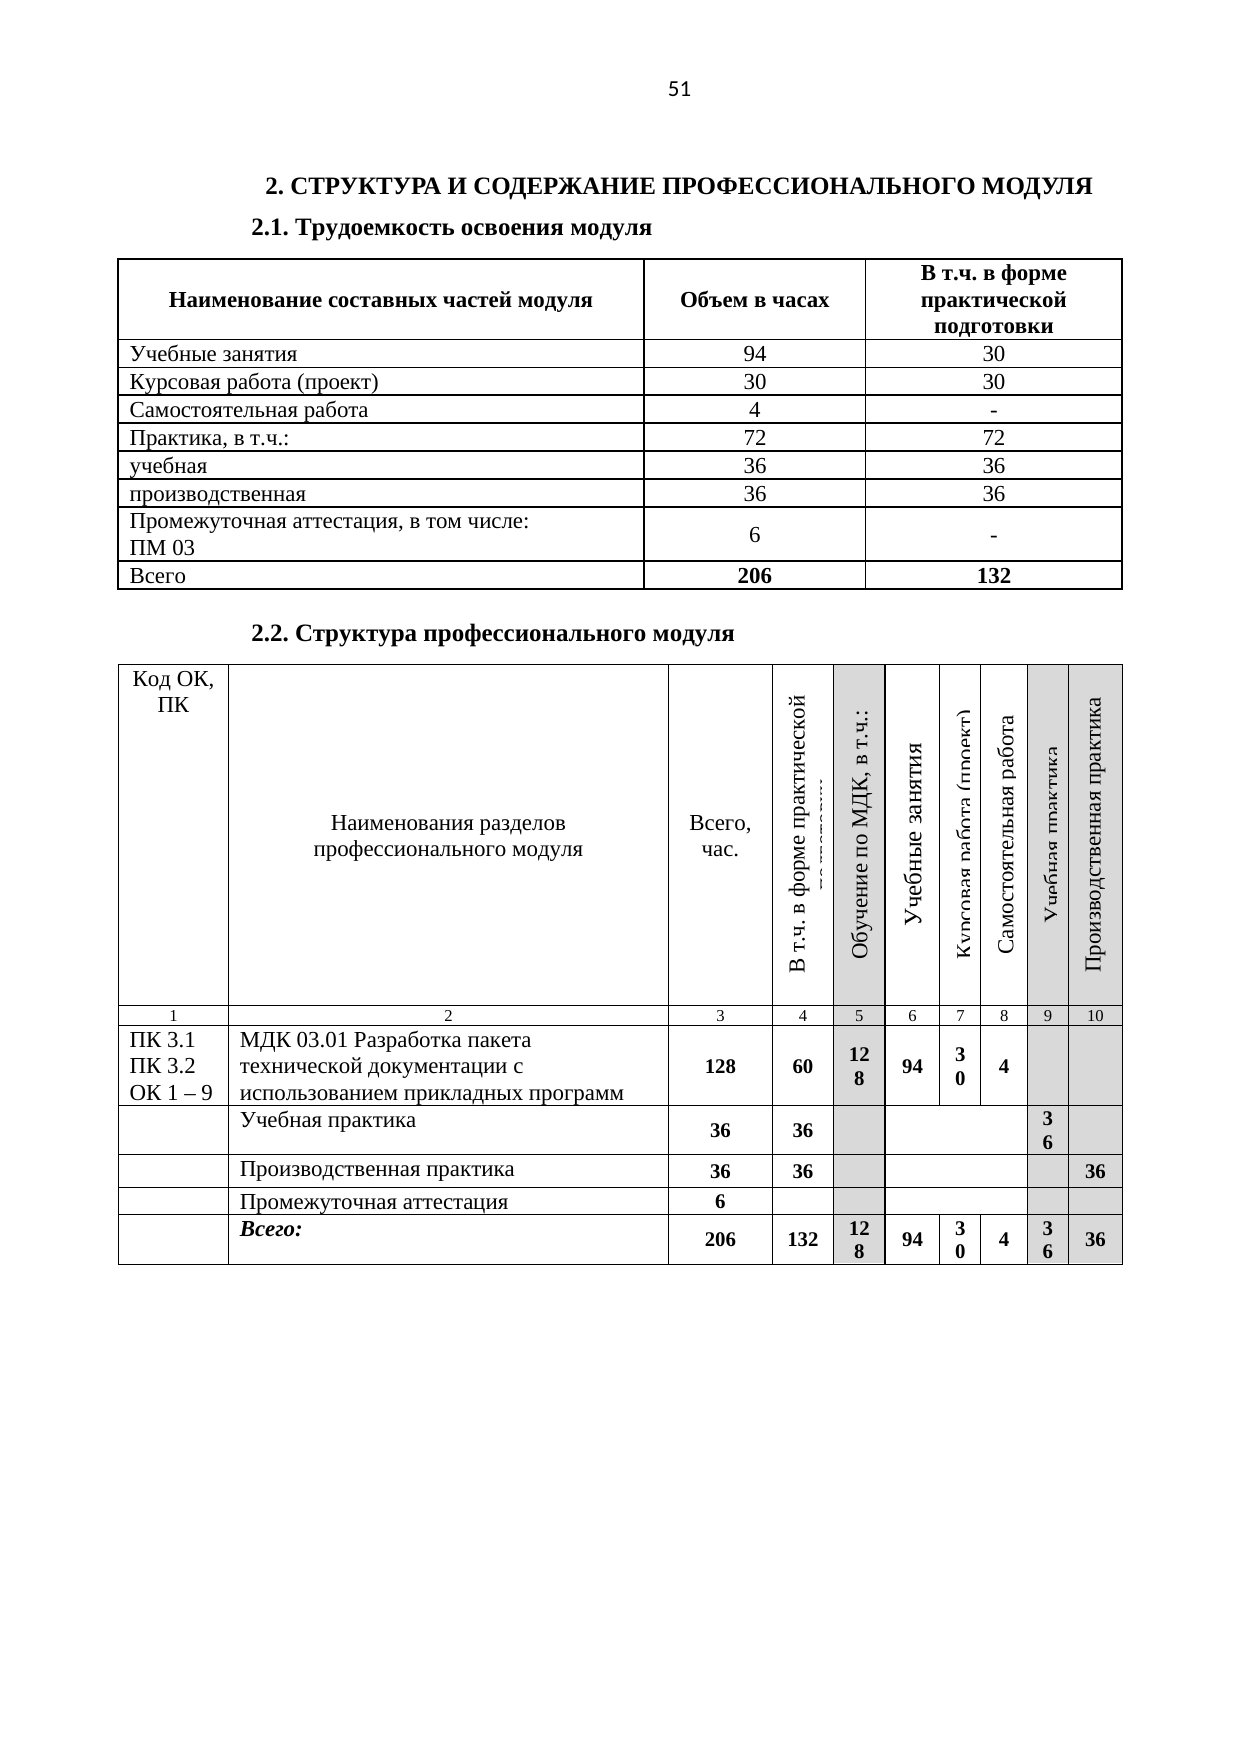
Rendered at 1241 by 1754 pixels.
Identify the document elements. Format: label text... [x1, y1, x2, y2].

table_cell [119, 1106, 228, 1154]
table_header Обучение по МДК, в т.ч.: [834, 665, 884, 1005]
table_cell 30 [940, 1215, 980, 1263]
table_cell [1069, 1026, 1122, 1105]
table_cell 30 [866, 368, 1121, 394]
table_cell [1028, 1188, 1068, 1214]
table_cell 94 [886, 1215, 939, 1263]
table_cell 36 [669, 1106, 772, 1154]
table_cell 36 [645, 480, 865, 506]
table_header Наименования разделов профессионального модуля [229, 665, 668, 1005]
table_header В т.ч. в форме практической подготовки [866, 260, 1121, 338]
table_cell [119, 1188, 228, 1214]
table_header Код ОК, ПК [119, 665, 228, 1005]
table_header Объем в часах [645, 260, 865, 338]
table_cell 36 [1028, 1106, 1068, 1154]
table_cell [1069, 1188, 1122, 1214]
table_cell [834, 1188, 884, 1214]
table_cell Промежуточная аттестация [229, 1188, 668, 1214]
table_cell 4 [645, 396, 865, 422]
table_cell 206 [669, 1215, 772, 1263]
table_cell [119, 1155, 228, 1187]
table_cell [1028, 1155, 1068, 1187]
table_cell 132 [866, 562, 1121, 588]
table_header Производственная практика [1069, 665, 1122, 1005]
table_cell [886, 1188, 1027, 1214]
table_cell [834, 1106, 884, 1154]
table_cell ПК 3.1 ПК 3.2 ОК 1 – 9 [119, 1026, 228, 1105]
table_header Всего, час. [669, 665, 772, 1005]
table_cell 36 [669, 1155, 772, 1187]
table_header В т.ч. в форме практической подготовки [773, 665, 833, 1005]
text 2. Структура и содержание профессионального модуля [177, 171, 1181, 200]
table_cell 30 [940, 1026, 980, 1105]
table_cell Всего: [229, 1215, 668, 1263]
table_cell 36 [1028, 1215, 1068, 1263]
table_cell 5 [834, 1006, 884, 1025]
table_cell [773, 1188, 833, 1214]
table_header Курсовая работа (проект) [940, 665, 980, 1005]
table_cell 36 [773, 1106, 833, 1154]
table_cell 36 [773, 1155, 833, 1187]
table_cell 94 [886, 1026, 939, 1105]
table_cell 132 [773, 1215, 833, 1263]
table_cell производственная [119, 480, 643, 506]
table_cell 36 [1069, 1215, 1122, 1263]
table_cell Производственная практика [229, 1155, 668, 1187]
table_cell 4 [981, 1215, 1027, 1263]
table_header Самостоятельная работа [981, 665, 1027, 1005]
text 2.1. Трудоемкость освоения модуля [177, 212, 1181, 241]
table_cell Всего [119, 562, 643, 588]
table_cell 30 [645, 368, 865, 394]
table_cell [1028, 1026, 1068, 1105]
table_cell Самостоятельная работа [119, 396, 643, 422]
table_cell [886, 1155, 1027, 1187]
table_cell 36 [645, 452, 865, 478]
table_cell 30 [866, 340, 1121, 366]
table_cell 72 [645, 424, 865, 450]
table_cell 6 [645, 508, 865, 560]
table_cell 8 [981, 1006, 1027, 1025]
table_cell 2 [229, 1006, 668, 1025]
table_cell Учебная практика [229, 1106, 668, 1154]
table_cell 36 [866, 452, 1121, 478]
table_cell 72 [866, 424, 1121, 450]
table_cell [1069, 1106, 1122, 1154]
table_cell 36 [866, 480, 1121, 506]
table_cell 206 [645, 562, 865, 588]
table_cell 3 [669, 1006, 772, 1025]
table_cell - [866, 508, 1121, 560]
table_cell 7 [940, 1006, 980, 1025]
table_cell 128 [834, 1026, 884, 1105]
table_cell 36 [1069, 1155, 1122, 1187]
table_cell Промежуточная аттестация, в том числе: ПМ 03 [119, 508, 643, 560]
table_cell 94 [645, 340, 865, 366]
table_cell 6 [886, 1006, 939, 1025]
table_cell Учебные занятия [119, 340, 643, 366]
table_cell [834, 1155, 884, 1187]
table_header Учебная практика [1028, 665, 1068, 1005]
text 2.2. Структура профессионального модуля [177, 618, 1181, 647]
table_cell 9 [1028, 1006, 1068, 1025]
table_cell Практика, в т.ч.: [119, 424, 643, 450]
table_cell 6 [669, 1188, 772, 1214]
table_cell МДК 03.01 Разработка пакета технической документации с использованием прикладных программ [229, 1026, 668, 1105]
table_header Наименование составных частей модуля [119, 260, 643, 338]
table_cell 128 [834, 1215, 884, 1263]
table_header Учебные занятия [886, 665, 939, 1005]
table_cell 128 [669, 1026, 772, 1105]
table_cell 4 [981, 1026, 1027, 1105]
table_cell [886, 1106, 1027, 1154]
table_cell 10 [1069, 1006, 1122, 1025]
table_cell 60 [773, 1026, 833, 1105]
table_cell - [866, 396, 1121, 422]
table_cell 1 [119, 1006, 228, 1025]
table_cell учебная [119, 452, 643, 478]
table_cell [119, 1215, 228, 1263]
table_cell 4 [773, 1006, 833, 1025]
table_cell Курсовая работа (проект) [119, 368, 643, 394]
